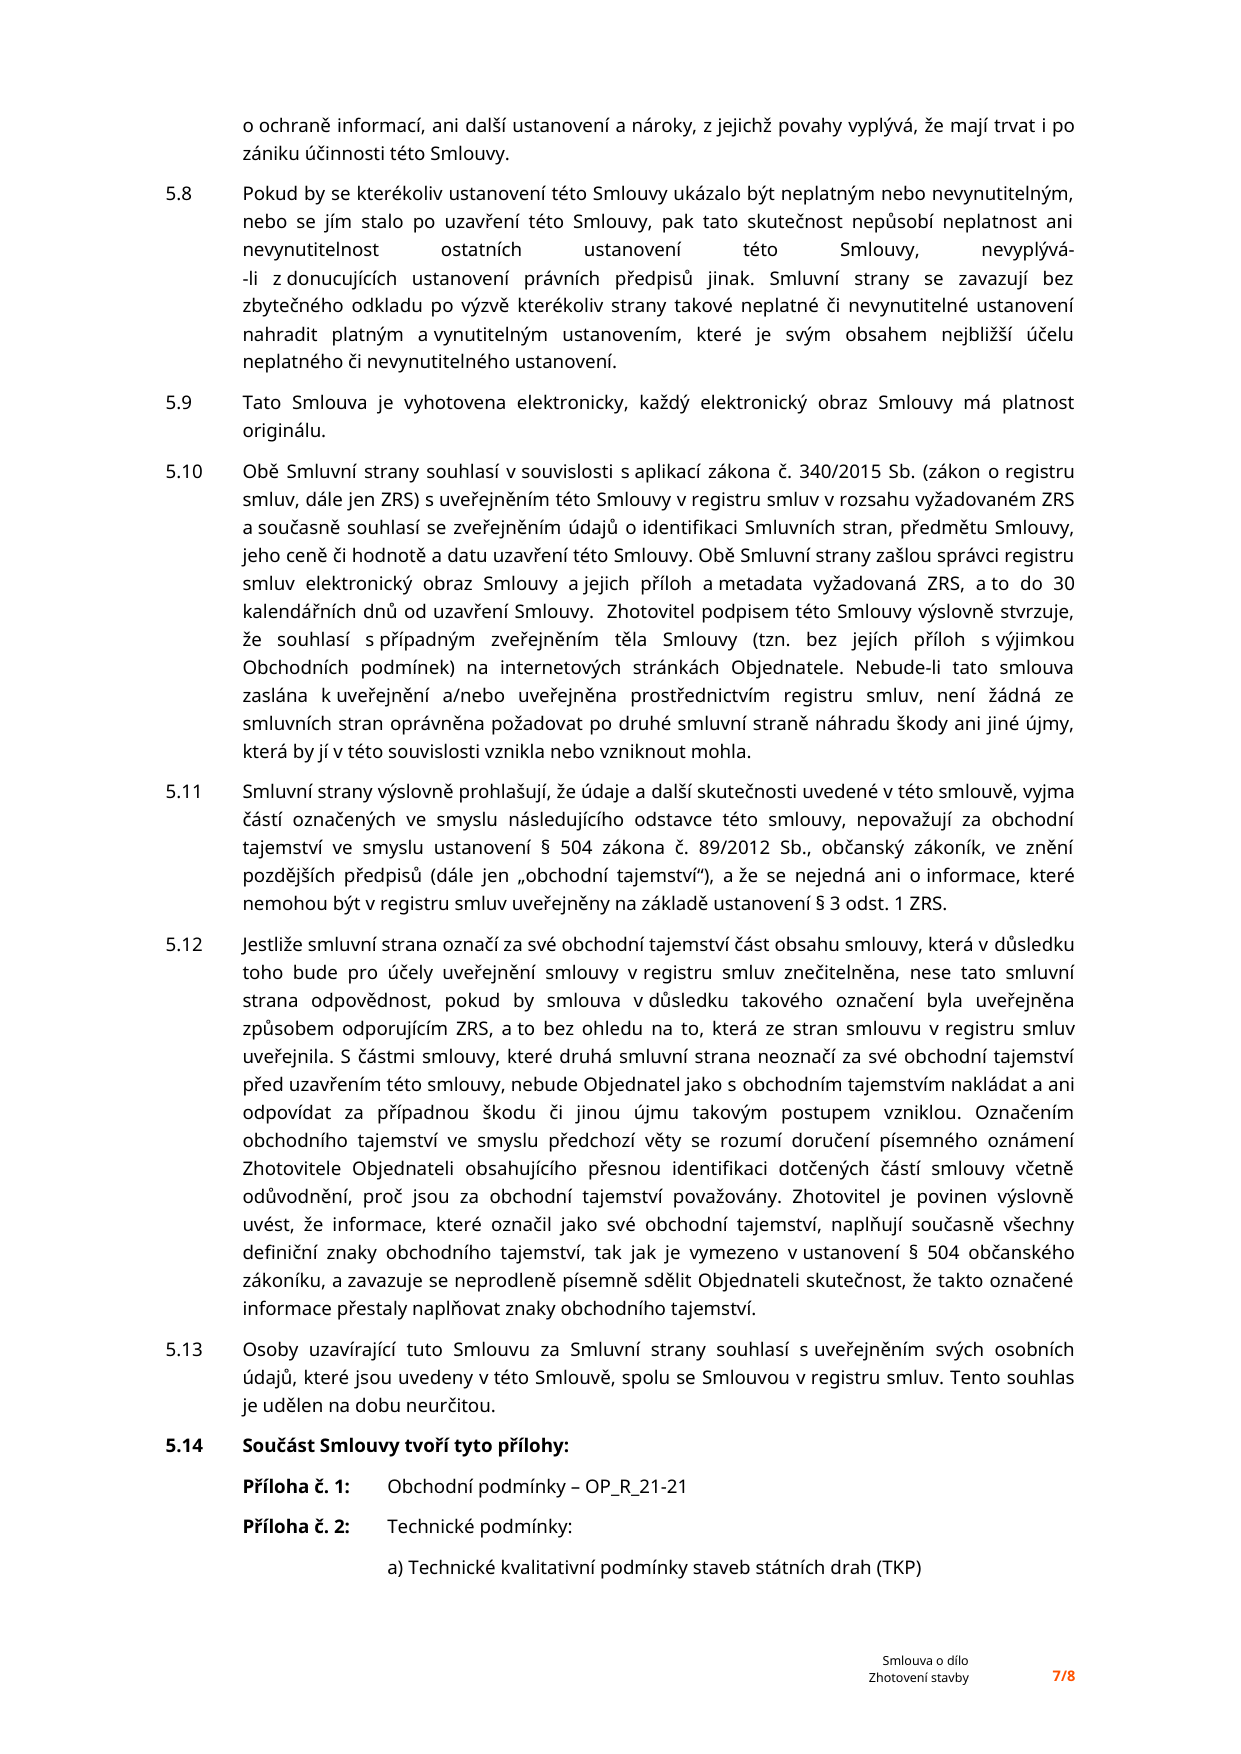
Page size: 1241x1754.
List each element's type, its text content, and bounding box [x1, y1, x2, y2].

text Obě Smluvní strany souhlasí v souvislosti s aplikací zákona č. 340/2015 Sb. (zákon o registru smluv, dále jen ZRS) s uveřejněním této Smlouvy v registru smluv v rozsahu vyžadovaném ZRS a současně souhlasí se zveřejněním údajů o identifikaci Smluvních stran, předmětu Smlouvy, jeho ceně či hodnotě a datu uzavření této Smlouvy. Obě Smluvní strany zašlou správci registru smluv elektronický obraz Smlouvy a jejich příloh a metadata vyžadovaná ZRS, a to do 30 kalendářních dnů od uzavření Smlouvy. Zhotovitel podpisem této Smlouvy výslovně stvrzuje, že souhlasí s případným zveřejněním těla Smlouvy (tzn. bez jejích příloh s výjimkou Obchodních podmínek) na internetových stránkách Objednatele. Nebude-li tato smlouva zaslána k uveřejnění a/nebo uveřejněna prostřednictvím registru smluv, není žádná ze smluvních stran oprávněna požadovat po druhé smluvní straně náhradu škody ani jiné újmy, která by jí v této souvislosti vznikla nebo vzniknout mohla. [165, 458, 1075, 764]
text Jestliže smluvní strana označí za své obchodní tajemství část obsahu smlouvy, která v důsledku toho bude pro účely uveřejnění smlouvy v registru smluv znečitelněna, nese tato smluvní strana odpovědnost, pokud by smlouva v důsledku takového označení byla uveřejněna způsobem odporujícím ZRS, a to bez ohledu na to, která ze stran smlouvu v registru smluv uveřejnila. S částmi smlouvy, které druhá smluvní strana neoznačí za své obchodní tajemství před uzavřením této smlouvy, nebude Objednatel jako s obchodním tajemstvím nakládat a ani odpovídat za případnou škodu či jinou újmu takovým postupem vzniklou. Označením obchodního tajemství ve smyslu předchozí věty se rozumí doručení písemného oznámení Zhotovitele Objednateli obsahujícího přesnou identifikaci dotčených částí smlouvy včetně odůvodnění, proč jsou za obchodní tajemství považovány. Zhotovitel je povinen výslovně uvést, že informace, které označil jako své obchodní tajemství, naplňují současně všechny definiční znaky obchodního tajemství, tak jak je vymezeno v ustanovení § 504 občanského zákoníku, a zavazuje se neprodleně písemně sdělit Objednateli skutečnost, že takto označené informace přestaly naplňovat znaky obchodního tajemství. [165, 931, 1075, 1321]
text Součást Smlouvy tvoří tyto přílohy: [165, 1433, 1075, 1458]
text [165, 112, 1075, 166]
text Smluvní strany výslovně prohlašují, že údaje a další skutečnosti uvedené v této smlouvě, vyjma částí označených ve smyslu následujícího odstavce této smlouvy, nepovažují za obchodní tajemství ve smyslu ustanovení § 504 zákona č. 89/2012 Sb., občanský zákoník, ve znění pozdějších předpisů (dále jen „obchodní tajemství“), a že se nejedná ani o informace, které nemohou být v registru smluv uveřejněny na základě ustanovení § 3 odst. 1 ZRS. [165, 779, 1075, 916]
text Tato Smlouva je vyhotovena elektronicky, každý elektronický obraz Smlouvy má platnost originálu. [165, 389, 1075, 443]
text Osoby uzavírající tuto Smlouvu za Smluvní strany souhlasí s uveřejněním svých osobních údajů, které jsou uvedeny v této Smlouvě, spolu se Smlouvou v registru smluv. Tento souhlas je udělen na dobu neurčitou. [165, 1336, 1075, 1418]
text a) Technické kvalitativní podmínky staveb státních drah (TKP) [387, 1554, 1075, 1580]
text Příloha č. 2: Technické podmínky: [242, 1514, 1075, 1539]
text Příloha č. 1: Obchodní podmínky – OP_R_21-21 [242, 1473, 1075, 1499]
text Pokud by se kterékoliv ustanovení této Smlouvy ukázalo být neplatným nebo nevynutitelným, nebo se jím stalo po uzavření této Smlouvy, pak tato skutečnost nepůsobí neplatnost ani nevynutitelnost ostatních ustanovení této Smlouvy, nevyplývá- -li z donucujících ustanovení právních předpisů jinak. Smluvní strany se zavazují bez zbytečného odkladu po výzvě kterékoliv strany takové neplatné či nevynutitelné ustanovení nahradit platným a vynutitelným ustanovením, které je svým obsahem nejbližší účelu neplatného či nevynutitelného ustanovení. [165, 181, 1075, 374]
